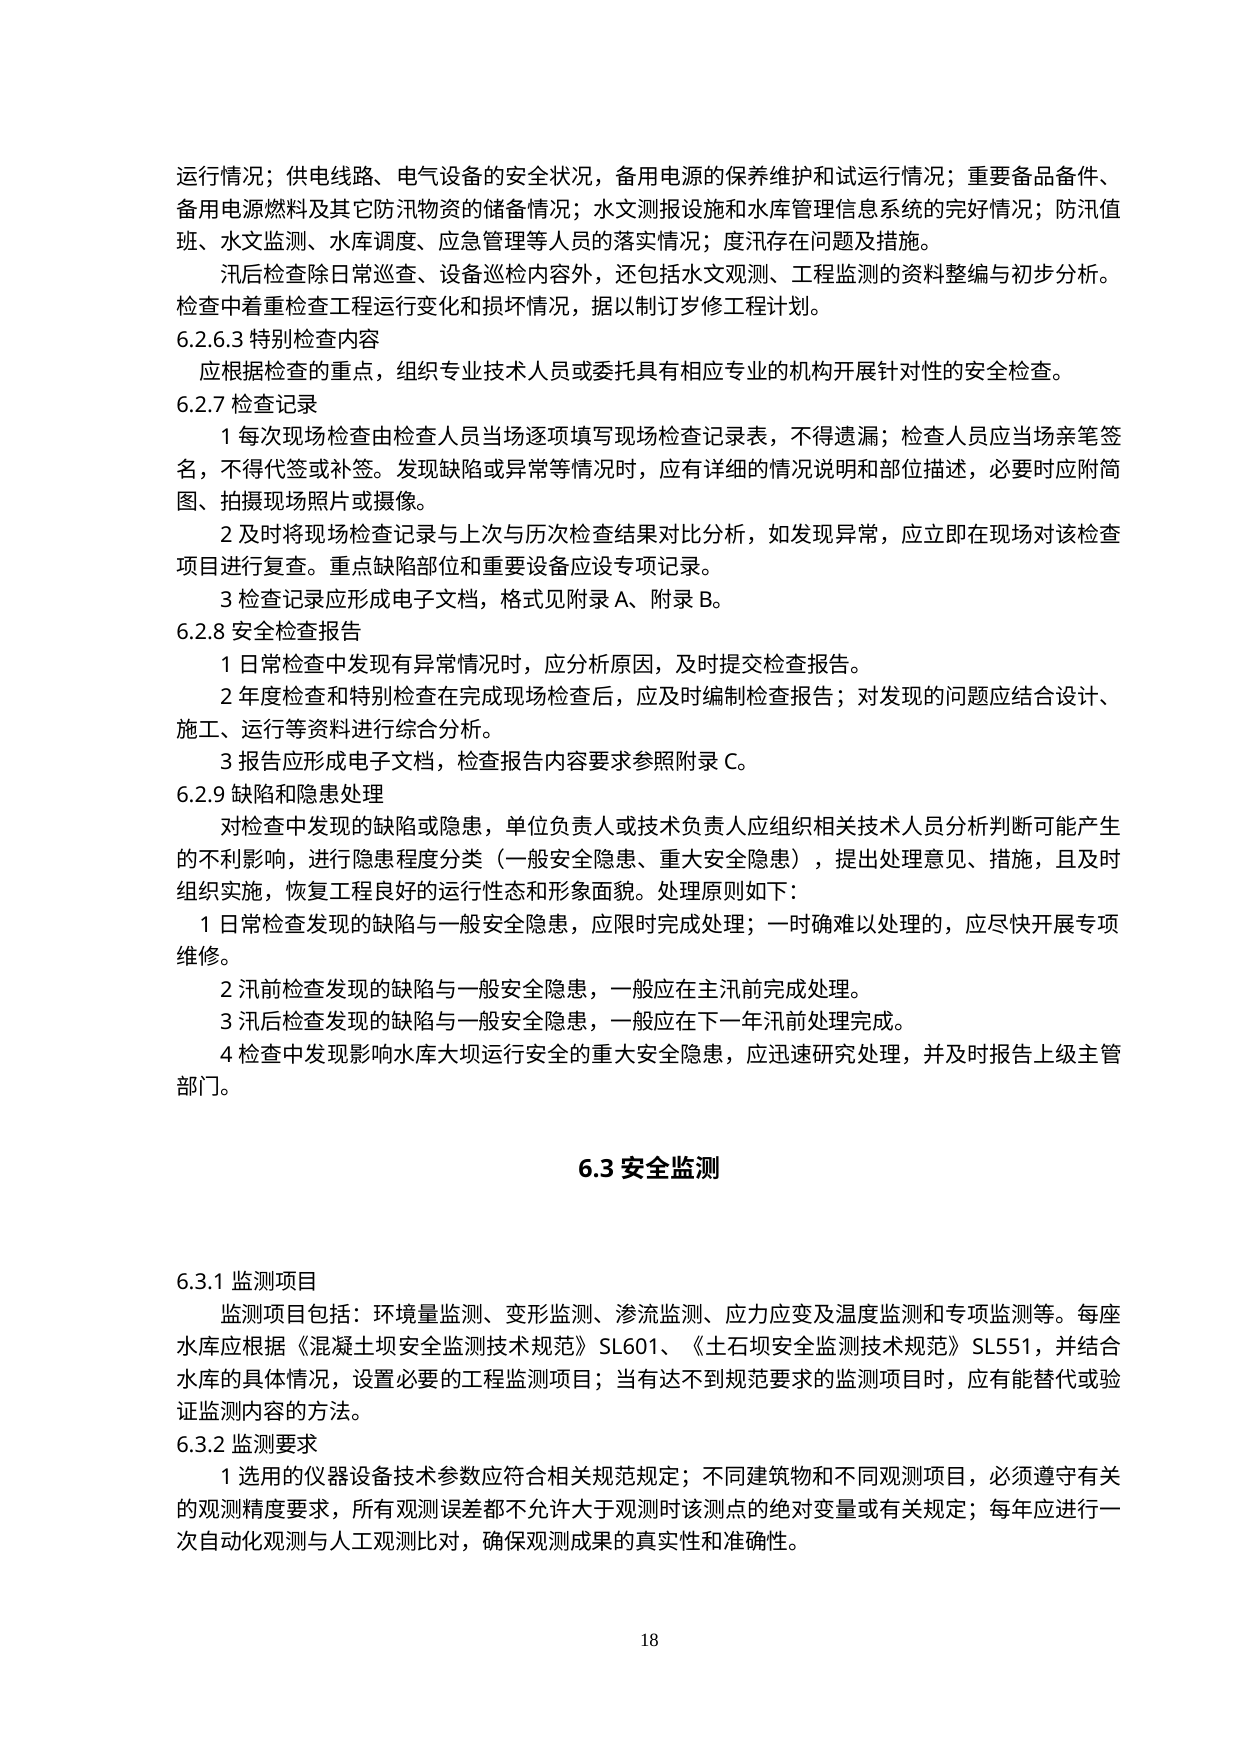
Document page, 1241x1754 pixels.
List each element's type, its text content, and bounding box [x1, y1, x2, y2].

text 应根据检查的重点，组织专业技术人员或委托具有相应专业的机构开展针对性的安全检查。 [176, 354, 1122, 386]
text 2 汛前检查发现的缺陷与一般安全隐患，一般应在主汛前完成处理。 [176, 971, 1122, 1004]
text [176, 159, 1122, 256]
text 1 选用的仪器设备技术参数应符合相关规范规定；不同建筑物和不同观测项目，必须遵守有关的观测精度要求，所有观测误差都不允许大于观测时该测点的绝对变量或有关规定；每年应进行一次自动化观测与人工观测比对，确保观测成果的真实性和准确性。 [176, 1459, 1122, 1556]
text 6.3 安全监测 [176, 1134, 1122, 1199]
text 1 日常检查中发现有异常情况时，应分析原因，及时提交检查报告。 [176, 646, 1122, 679]
text 2 及时将现场检查记录与上次与历次检查结果对比分析，如发现异常，应立即在现场对该检查项目进行复查。重点缺陷部位和重要设备应设专项记录。 [176, 516, 1122, 581]
text 监测项目包括：环境量监测、变形监测、渗流监测、应力应变及温度监测和专项监测等。每座水库应根据《混凝土坝安全监测技术规范》SL601、《土石坝安全监测技术规范》SL551，并结合水库的具体情况，设置必要的工程监测项目；当有达不到规范要求的监测项目时，应有能替代或验证监测内容的方法。 [176, 1296, 1122, 1426]
text 6.3.1 监测项目 [176, 1264, 1122, 1296]
text 1 每次现场检查由检查人员当场逐项填写现场检查记录表，不得遗漏；检查人员应当场亲笔签名，不得代签或补签。发现缺陷或异常等情况时，应有详细的情况说明和部位描述，必要时应附简图、拍摄现场照片或摄像。 [176, 419, 1122, 516]
text 汛后检查除日常巡查、设备巡检内容外，还包括水文观测、工程监测的资料整编与初步分析。检查中着重检查工程运行变化和损坏情况，据以制订岁修工程计划。 [176, 256, 1122, 321]
text 6.2.7 检查记录 [176, 386, 1122, 419]
text 6.2.8 安全检查报告 [176, 614, 1122, 646]
text 6.3.2 监测要求 [176, 1426, 1122, 1459]
text 2 年度检查和特别检查在完成现场检查后，应及时编制检查报告；对发现的问题应结合设计、施工、运行等资料进行综合分析。 [176, 679, 1122, 744]
text 6.2.9 缺陷和隐患处理 [176, 776, 1122, 809]
text 6.2.6.3 特别检查内容 [176, 321, 1122, 354]
text 3 汛后检查发现的缺陷与一般安全隐患，一般应在下一年汛前处理完成。 [176, 1004, 1122, 1036]
text 4 检查中发现影响水库大坝运行安全的重大安全隐患，应迅速研究处理，并及时报告上级主管部门。 [176, 1036, 1122, 1101]
text 1 日常检查发现的缺陷与一般安全隐患，应限时完成处理；一时确难以处理的，应尽快开展专项维修。 [176, 906, 1122, 971]
text 对检查中发现的缺陷或隐患，单位负责人或技术负责人应组织相关技术人员分析判断可能产生的不利影响，进行隐患程度分类（一般安全隐患、重大安全隐患），提出处理意见、措施，且及时组织实施，恢复工程良好的运行性态和形象面貌。处理原则如下： [176, 809, 1122, 906]
text 3 报告应形成电子文档，检查报告内容要求参照附录C。 [176, 744, 1122, 776]
text 3 检查记录应形成电子文档，格式见附录A、附录B。 [176, 581, 1122, 614]
